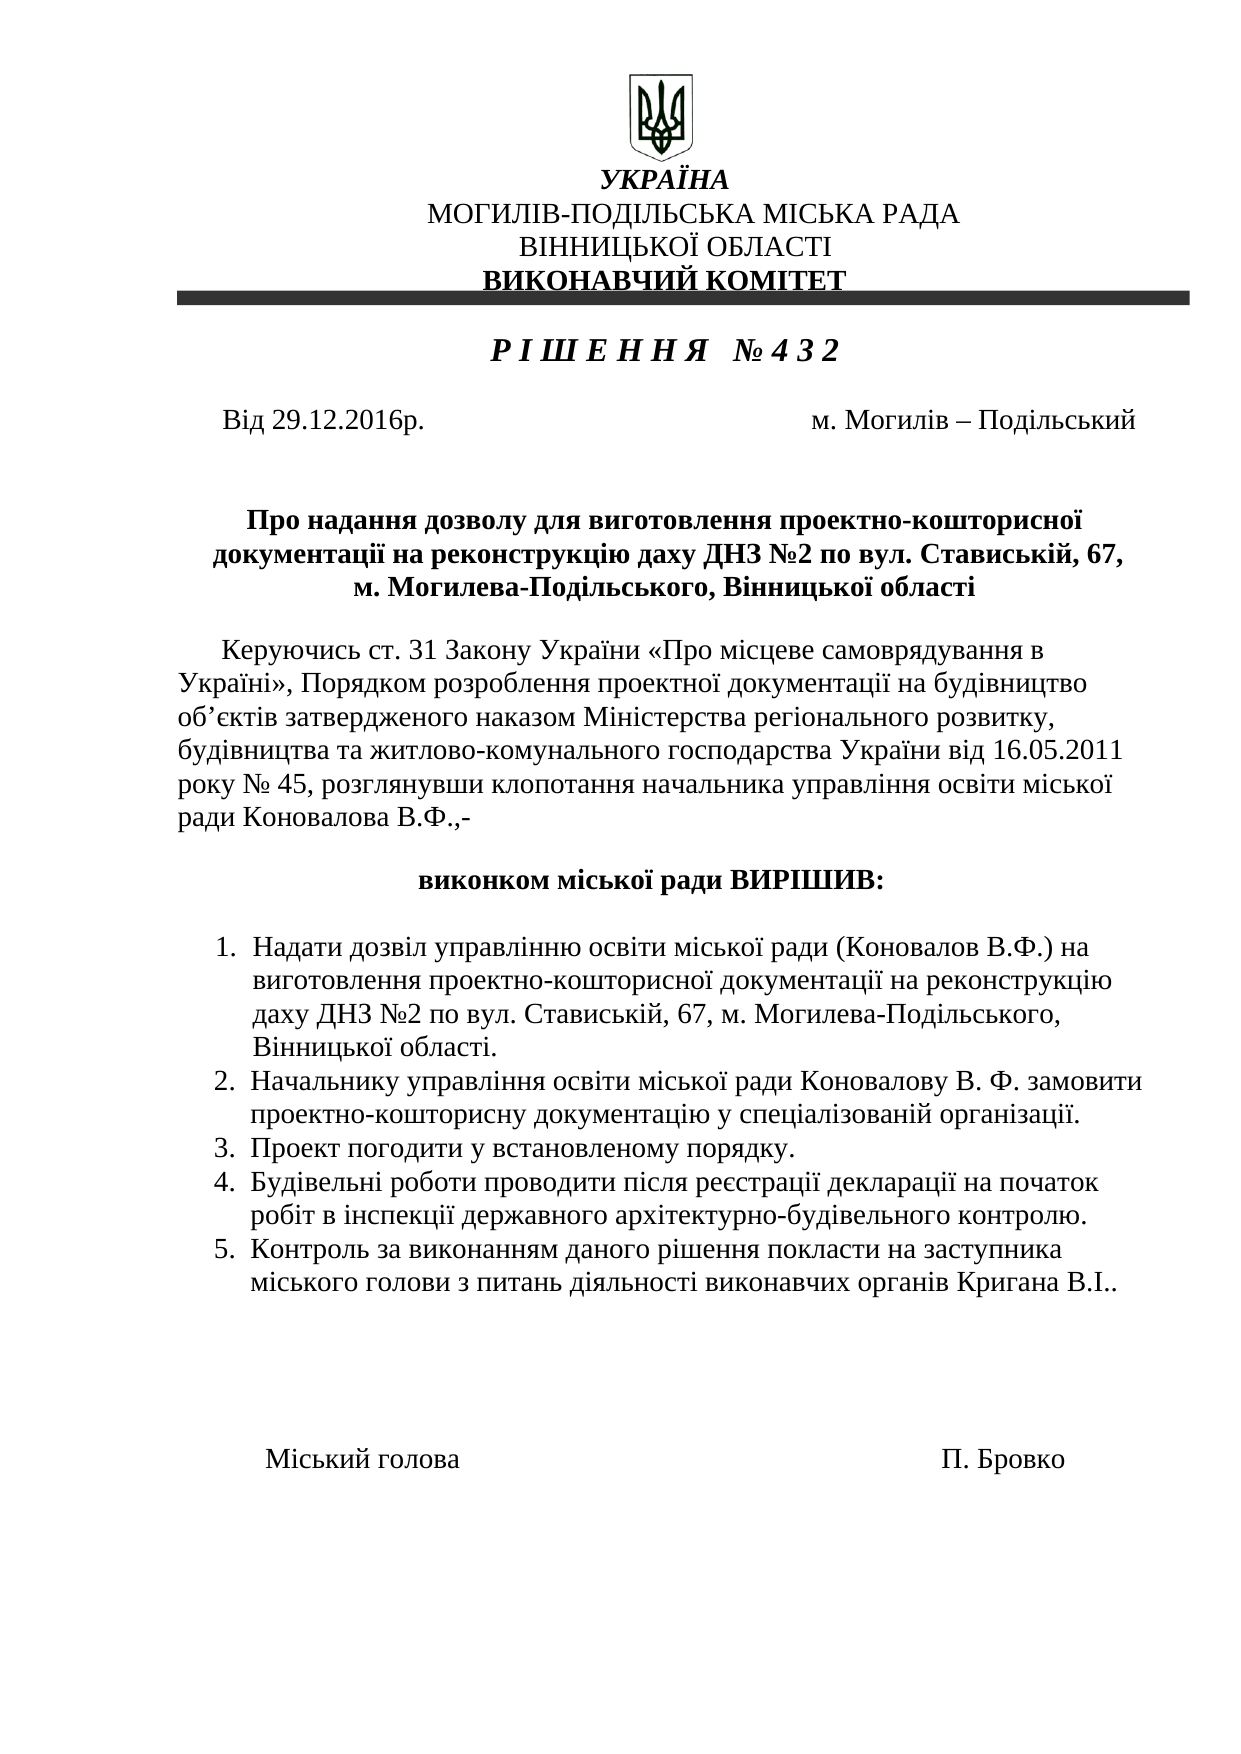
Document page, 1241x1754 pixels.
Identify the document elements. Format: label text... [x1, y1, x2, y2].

picture [629, 74, 693, 162]
list Надати дозвіл управлінню освіти міської ради (Коновалов В.Ф.) на виготовлення проектно-кошторисної документації на реконструкцію даху ДНЗ №2 по вул. Ставиській, 67, м. Могилева-Подільського, Вінницької області. [215, 929, 1152, 1063]
text 4. Будівельні роботи проводити після реєстрації декларації на початок [177, 1164, 1152, 1197]
text міського голови з питань діяльності виконавчих органів Кригана В.І.. [177, 1264, 1152, 1298]
text м. Могилева-Подільського, Вінницької області [177, 569, 1152, 603]
text УКРАЇНА МОГИЛІВ-ПОДІЛЬСЬКА МІСЬКА РАДА ВІННИЦЬКОЇ ОБЛАСТІ [177, 162, 1152, 263]
text Про надання дозволу для виготовлення проектно-кошторисної [177, 502, 1152, 536]
text Міський голова П. Бровко [177, 1442, 1152, 1475]
text робіт в інспекції державного архітектурно-будівельного контролю. [177, 1197, 1152, 1231]
list проектно-кошторисну документацію у спеціалізованій організації. [221, 1097, 1152, 1130]
text 3. Проект погодити у встановленому порядку. [177, 1130, 1152, 1164]
text Керуючись ст. 31 Закону України «Про місцеве самоврядування в Україні», Порядком розроблення проектної документації на будівництво об’єктів затвердженого наказом Міністерства регіонального розвитку, будівництва та житлово-комунального господарства України від 16.05.2011 року № 45, розглянувши клопотання начальника управління освіти міської ради Коновалова В.Ф.,- [177, 632, 1152, 833]
text РІШЕННЯ №432 [177, 330, 1152, 368]
text 5. Контроль за виконанням даного рішення покласти на заступника [177, 1231, 1152, 1264]
text ВИКОНАВЧИЙ КОМІТЕТ [177, 263, 1152, 290]
text 2. Начальнику управління освіти міської ради Коновалову В. Ф. замовити [177, 1063, 1152, 1097]
text документації на реконструкцію даху ДНЗ №2 по вул. Ставиській, 67, [177, 536, 1152, 569]
text Від 29.12.2016р. м. Могилів – Подільський [177, 402, 1152, 435]
text виконком міської ради ВИРІШИВ: [177, 862, 1152, 895]
